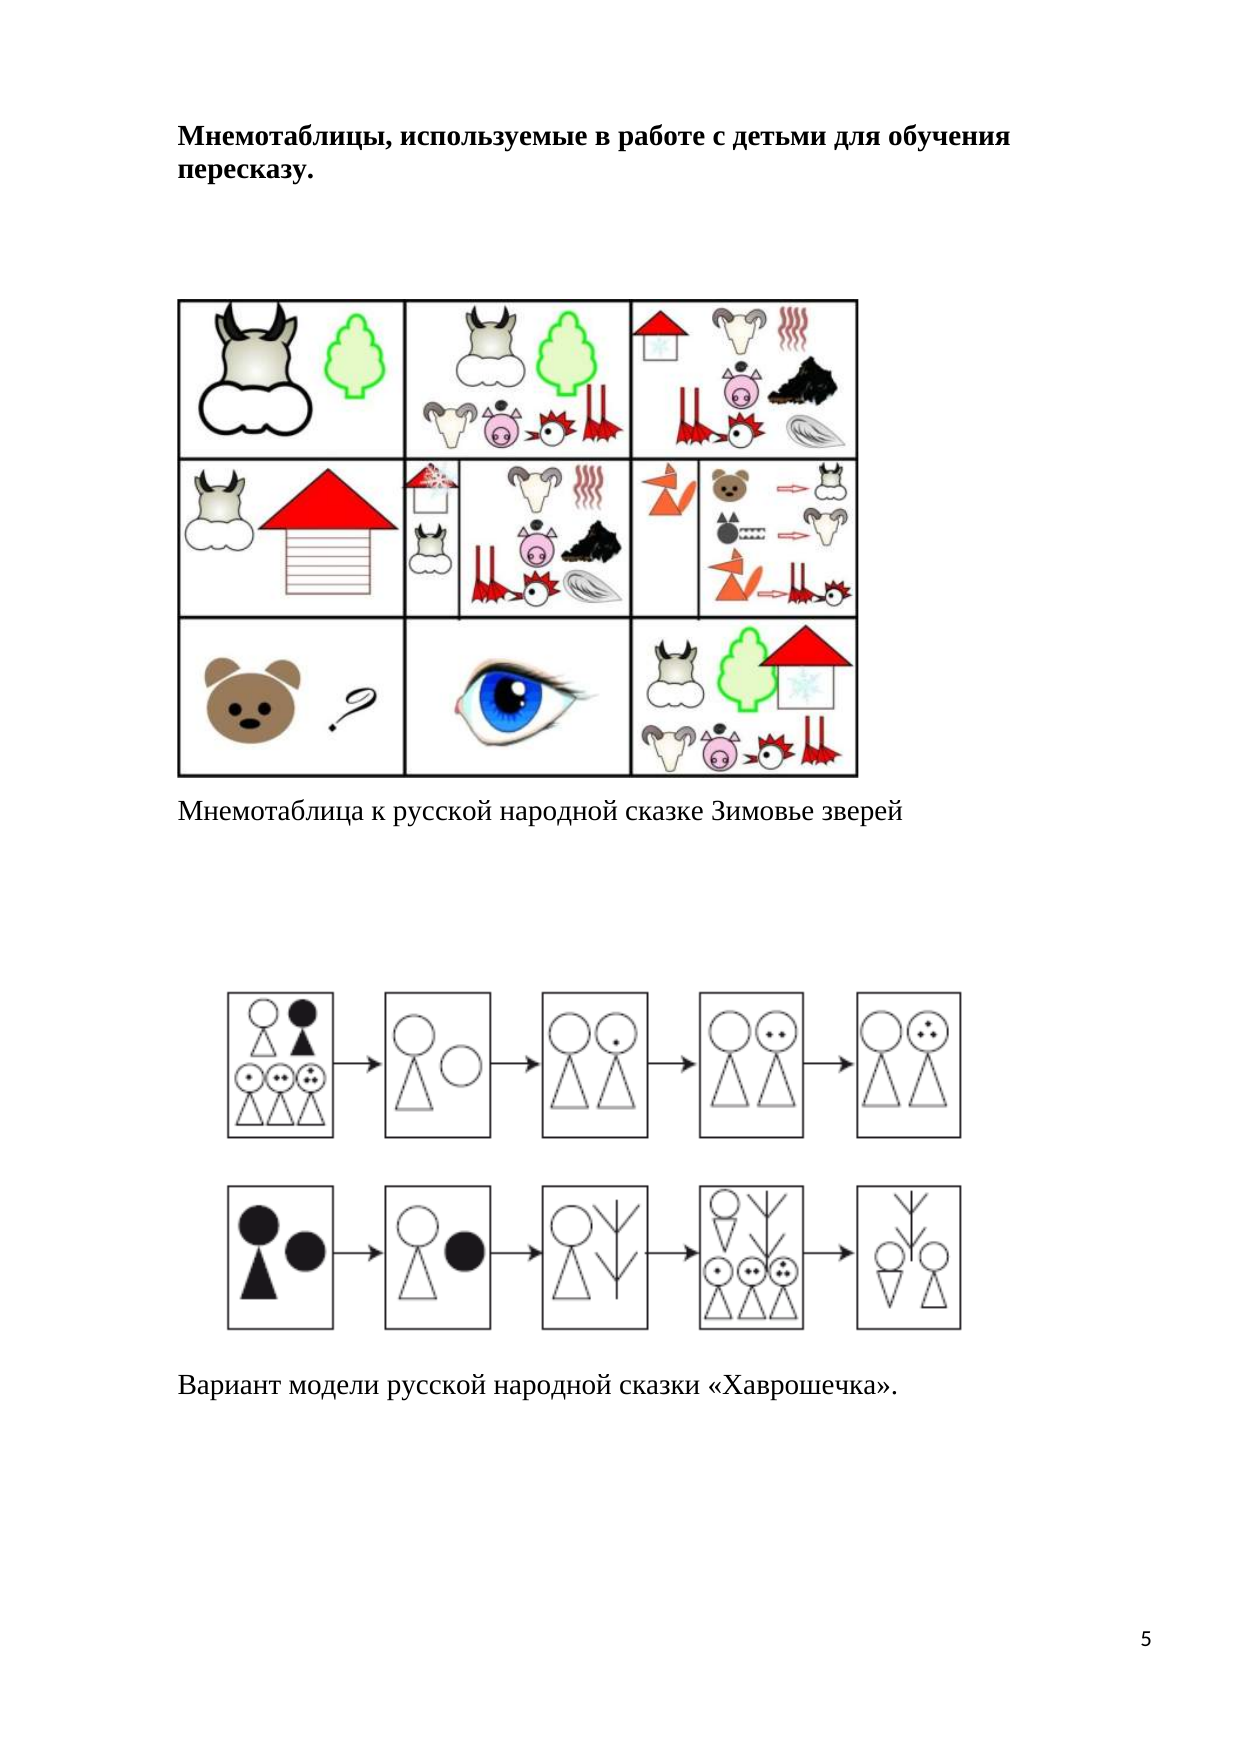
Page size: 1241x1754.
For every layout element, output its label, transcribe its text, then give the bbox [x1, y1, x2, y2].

picture [177, 940, 996, 1352]
text Вариант модели русской народной сказки «Хаврошечка». [177, 1367, 1152, 1401]
text Мнемотаблицы, используемые в работе с детьми для обучения пересказу. [177, 118, 1152, 185]
picture [177, 299, 859, 778]
text Мнемотаблица к русской народной сказке Зимовье зверей [177, 793, 1152, 826]
